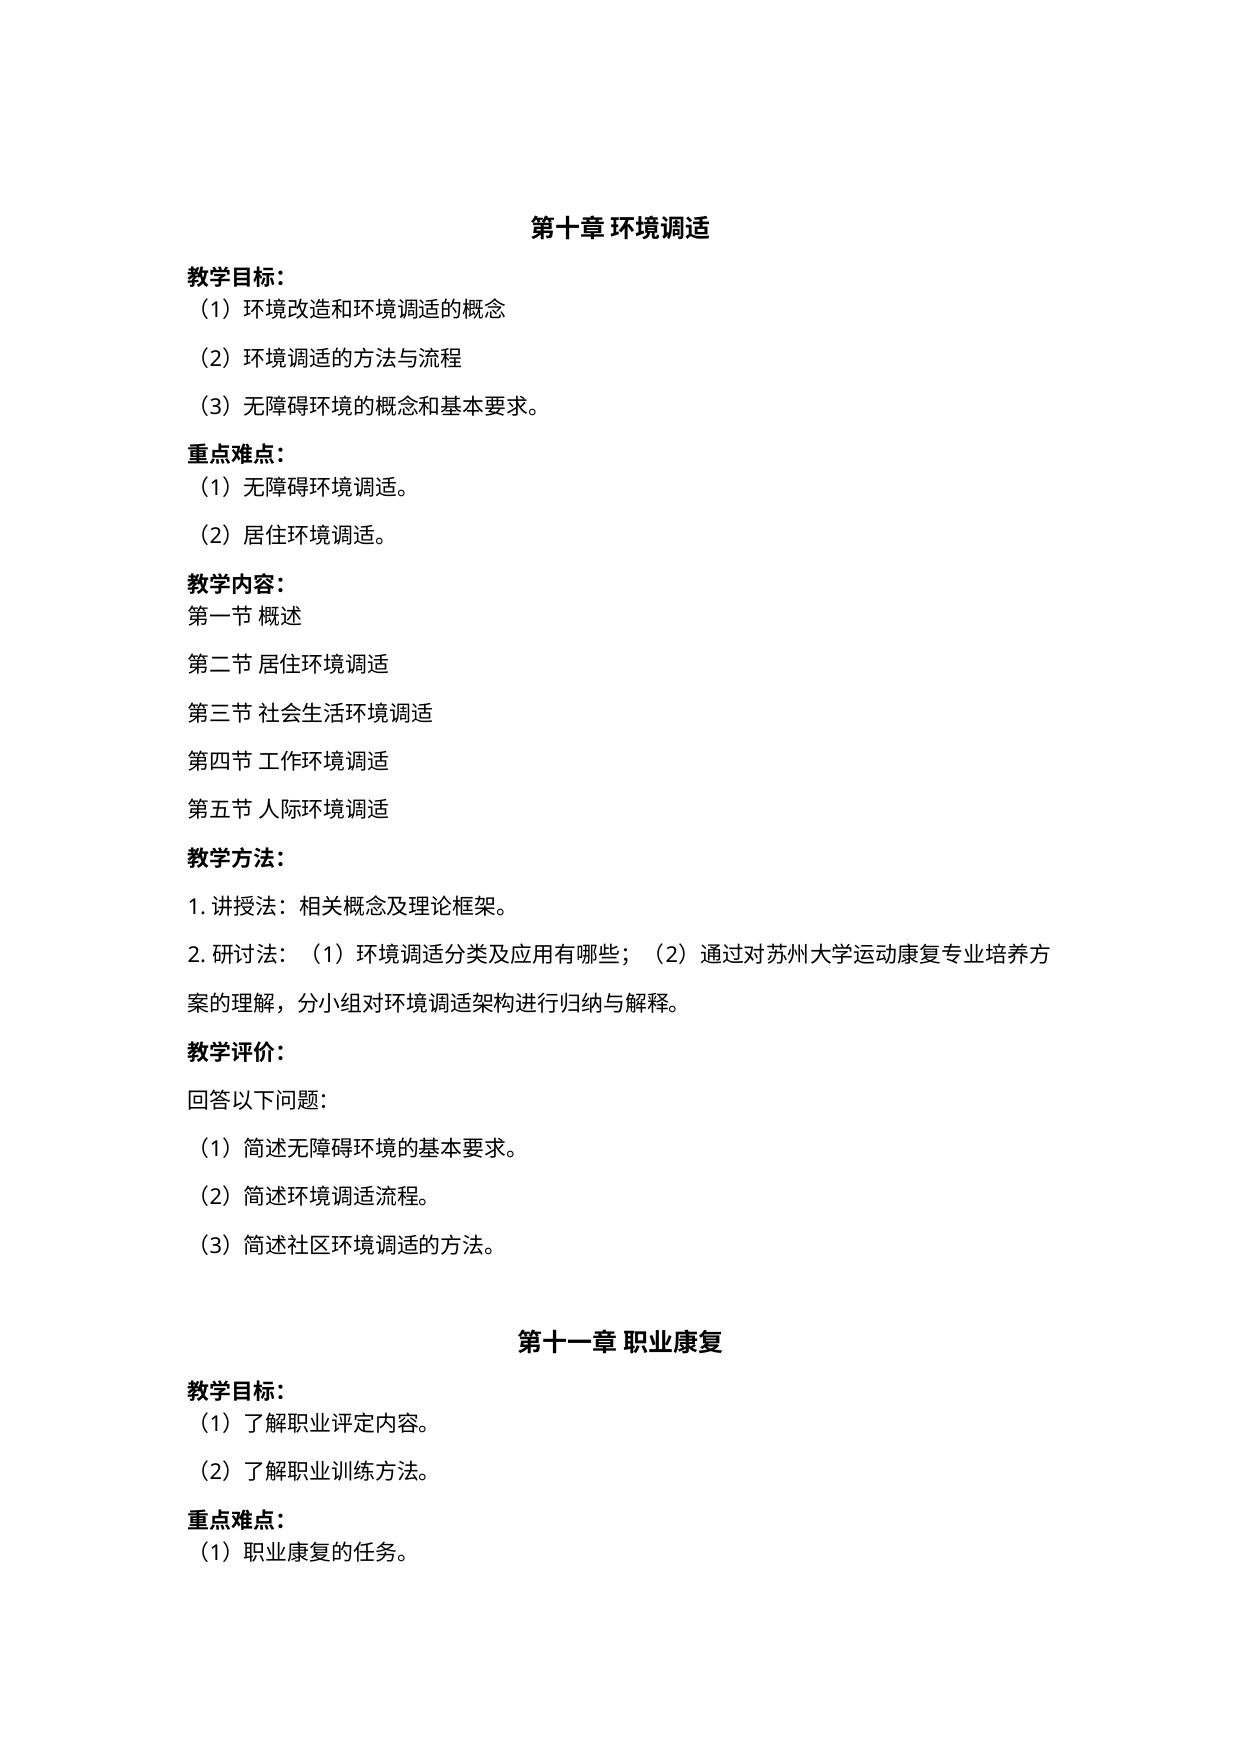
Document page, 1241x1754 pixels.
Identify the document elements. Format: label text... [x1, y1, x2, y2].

text 重点难点： [187, 1502, 1053, 1535]
text （1）了解职业评定内容。 [187, 1406, 1053, 1438]
text （2）环境调适的方法与流程 [187, 340, 1053, 373]
text 第四节 工作环境调适 [187, 744, 1053, 776]
text 重点难点： [187, 437, 1053, 469]
text 第二节 居住环境调适 [187, 647, 1053, 679]
text 教学目标： [187, 259, 1053, 292]
text 第十章 环境调适 [187, 194, 1053, 259]
text （3）简述社区环境调适的方法。 [187, 1227, 1053, 1260]
text 回答以下问题： [187, 1082, 1053, 1115]
text （1）环境改造和环境调适的概念 [187, 292, 1053, 324]
text （2）居住环境调适。 [187, 518, 1053, 550]
list 教学内容： [187, 566, 1053, 599]
text 第三节 社会生活环境调适 [187, 695, 1053, 728]
text （2）简述环境调适流程。 [187, 1179, 1053, 1212]
text （1）职业康复的任务。 [187, 1535, 1053, 1567]
text （2）了解职业训练方法。 [187, 1454, 1053, 1487]
text （3）无障碍环境的概念和基本要求。 [187, 389, 1053, 421]
text 第一节 概述 [187, 599, 1053, 631]
text 1. 讲授法：相关概念及理论框架。 [187, 889, 1053, 921]
text 教学方法： [187, 840, 1053, 873]
text 2. 研讨法：（1）环境调适分类及应用有哪些；（2）通过对苏州大学运动康复专业培养方案的理解，分小组对环境调适架构进行归纳与解释。 [187, 937, 1053, 1018]
text 第十一章 职业康复 [187, 1308, 1053, 1373]
text 教学评价： [187, 1034, 1053, 1067]
text 第五节 人际环境调适 [187, 792, 1053, 824]
text （1）无障碍环境调适。 [187, 469, 1053, 502]
text （1）简述无障碍环境的基本要求。 [187, 1131, 1053, 1163]
text 教学目标： [187, 1373, 1053, 1406]
